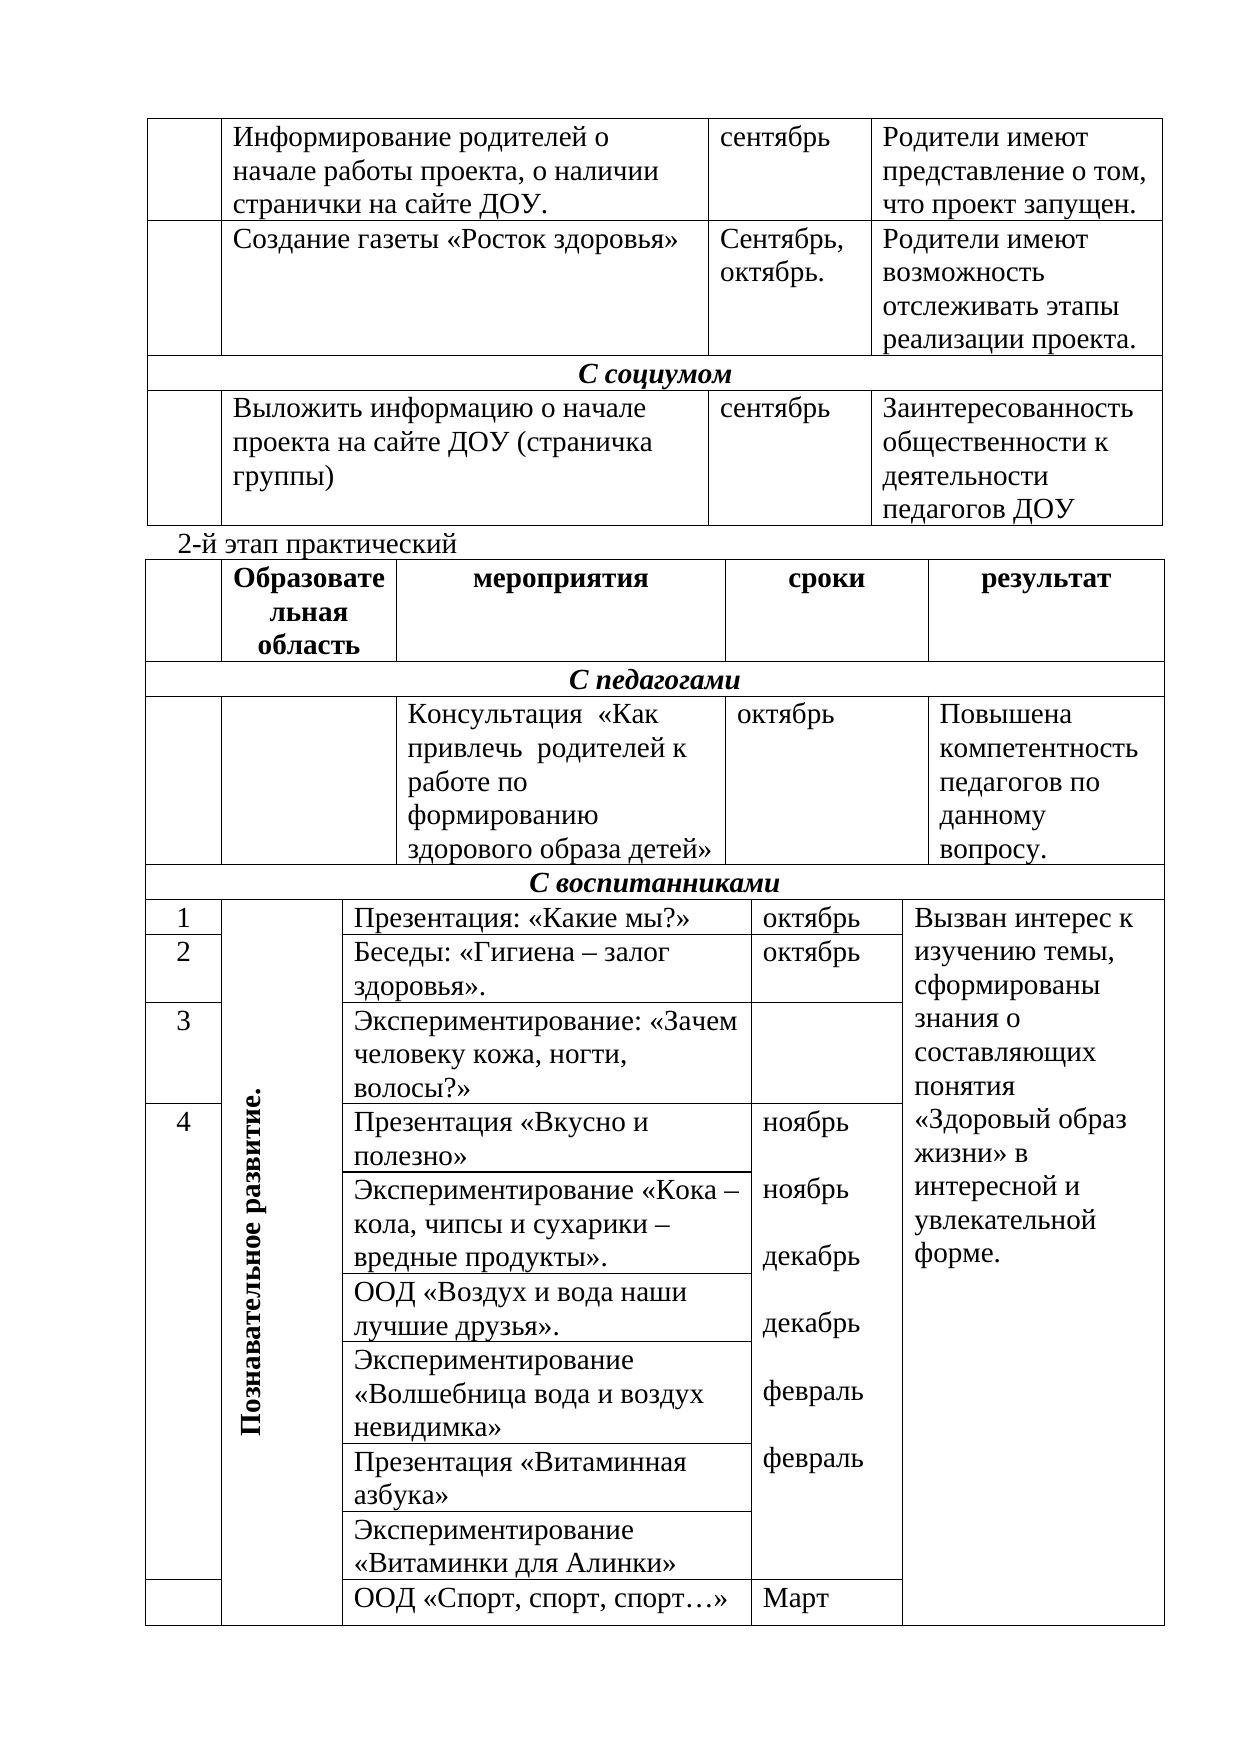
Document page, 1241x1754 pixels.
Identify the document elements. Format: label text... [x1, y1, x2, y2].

table_cell Консультация «Как привлечь родителей к работе по формированию здорового образа детей» [397, 697, 725, 864]
table_cell Познавательное развитие. [222, 900, 342, 1624]
table_cell 2 [146, 935, 221, 1002]
table_cell С социумом [148, 356, 1162, 389]
table_cell ноябрь ноябрь декабрь декабрь февраль февраль [752, 1104, 902, 1579]
table_cell Экспериментирование «Витаминки для Алинки» [343, 1512, 751, 1579]
table_cell [146, 1580, 221, 1624]
table_cell [146, 697, 221, 864]
table_cell ООД «Спорт, спорт, спорт…» [343, 1580, 751, 1624]
table_cell Информирование родителей о начале работы проекта, о наличии странички на сайте ДОУ. [222, 119, 708, 220]
table_cell 1 [146, 900, 221, 933]
table_cell [752, 1003, 902, 1103]
table_header результат [929, 560, 1164, 661]
table_header сроки [726, 560, 928, 661]
table_header [146, 560, 221, 661]
table_cell ООД «Воздух и вода наши лучшие друзья». [343, 1274, 751, 1341]
table_cell Презентация: «Какие мы?» [343, 900, 751, 933]
table_cell Заинтересованность общественности к деятельности педагогов ДОУ [872, 391, 1162, 525]
table_cell октябрь [726, 697, 928, 864]
table_cell Презентация «Витаминная азбука» [343, 1444, 751, 1511]
table_cell С воспитанниками [146, 865, 1164, 899]
table_cell октябрь [752, 900, 902, 933]
table_cell октябрь [752, 935, 902, 1002]
table_cell [222, 697, 396, 864]
table_cell [148, 391, 221, 525]
table_cell 4 [146, 1104, 221, 1579]
table_cell [148, 119, 221, 220]
text 2-й этап практический [177, 526, 1152, 559]
table_cell Экспериментирование «Волшебница вода и воздух невидимка» [343, 1342, 751, 1443]
table_cell Сентябрь, октябрь. [709, 221, 871, 355]
table_cell Март [752, 1580, 902, 1624]
table_cell сентябрь [709, 391, 871, 525]
table_cell Родители имеют представление о том, что проект запущен. [872, 119, 1162, 220]
table_cell сентябрь [709, 119, 871, 220]
table_cell Вызван интерес к изучению темы, сформированы знания о составляющих понятия «Здоровый образ жизни» в интересной и увлекательной форме. [903, 900, 1164, 1624]
table_cell [148, 221, 221, 355]
table_cell Беседы: «Гигиена – залог здоровья». [343, 935, 751, 1002]
table_cell Родители имеют возможность отслеживать этапы реализации проекта. [872, 221, 1162, 355]
table_header мероприятия [397, 560, 725, 661]
table_cell 3 [146, 1003, 221, 1103]
table_cell Создание газеты «Росток здоровья» [222, 221, 708, 355]
table_cell Экспериментирование «Кока – кола, чипсы и сухарики – вредные продукты». [343, 1173, 751, 1273]
table_header Образовательная область [222, 560, 396, 661]
table_cell Выложить информацию о начале проекта на сайте ДОУ (страничка группы) [222, 391, 708, 525]
table_cell Презентация «Вкусно и полезно» [343, 1104, 751, 1171]
table_cell С педагогами [146, 662, 1164, 696]
table_cell Повышена компетентность педагогов по данному вопросу. [929, 697, 1164, 864]
table_cell Экспериментирование: «Зачем человеку кожа, ногти, волосы?» [343, 1003, 751, 1103]
